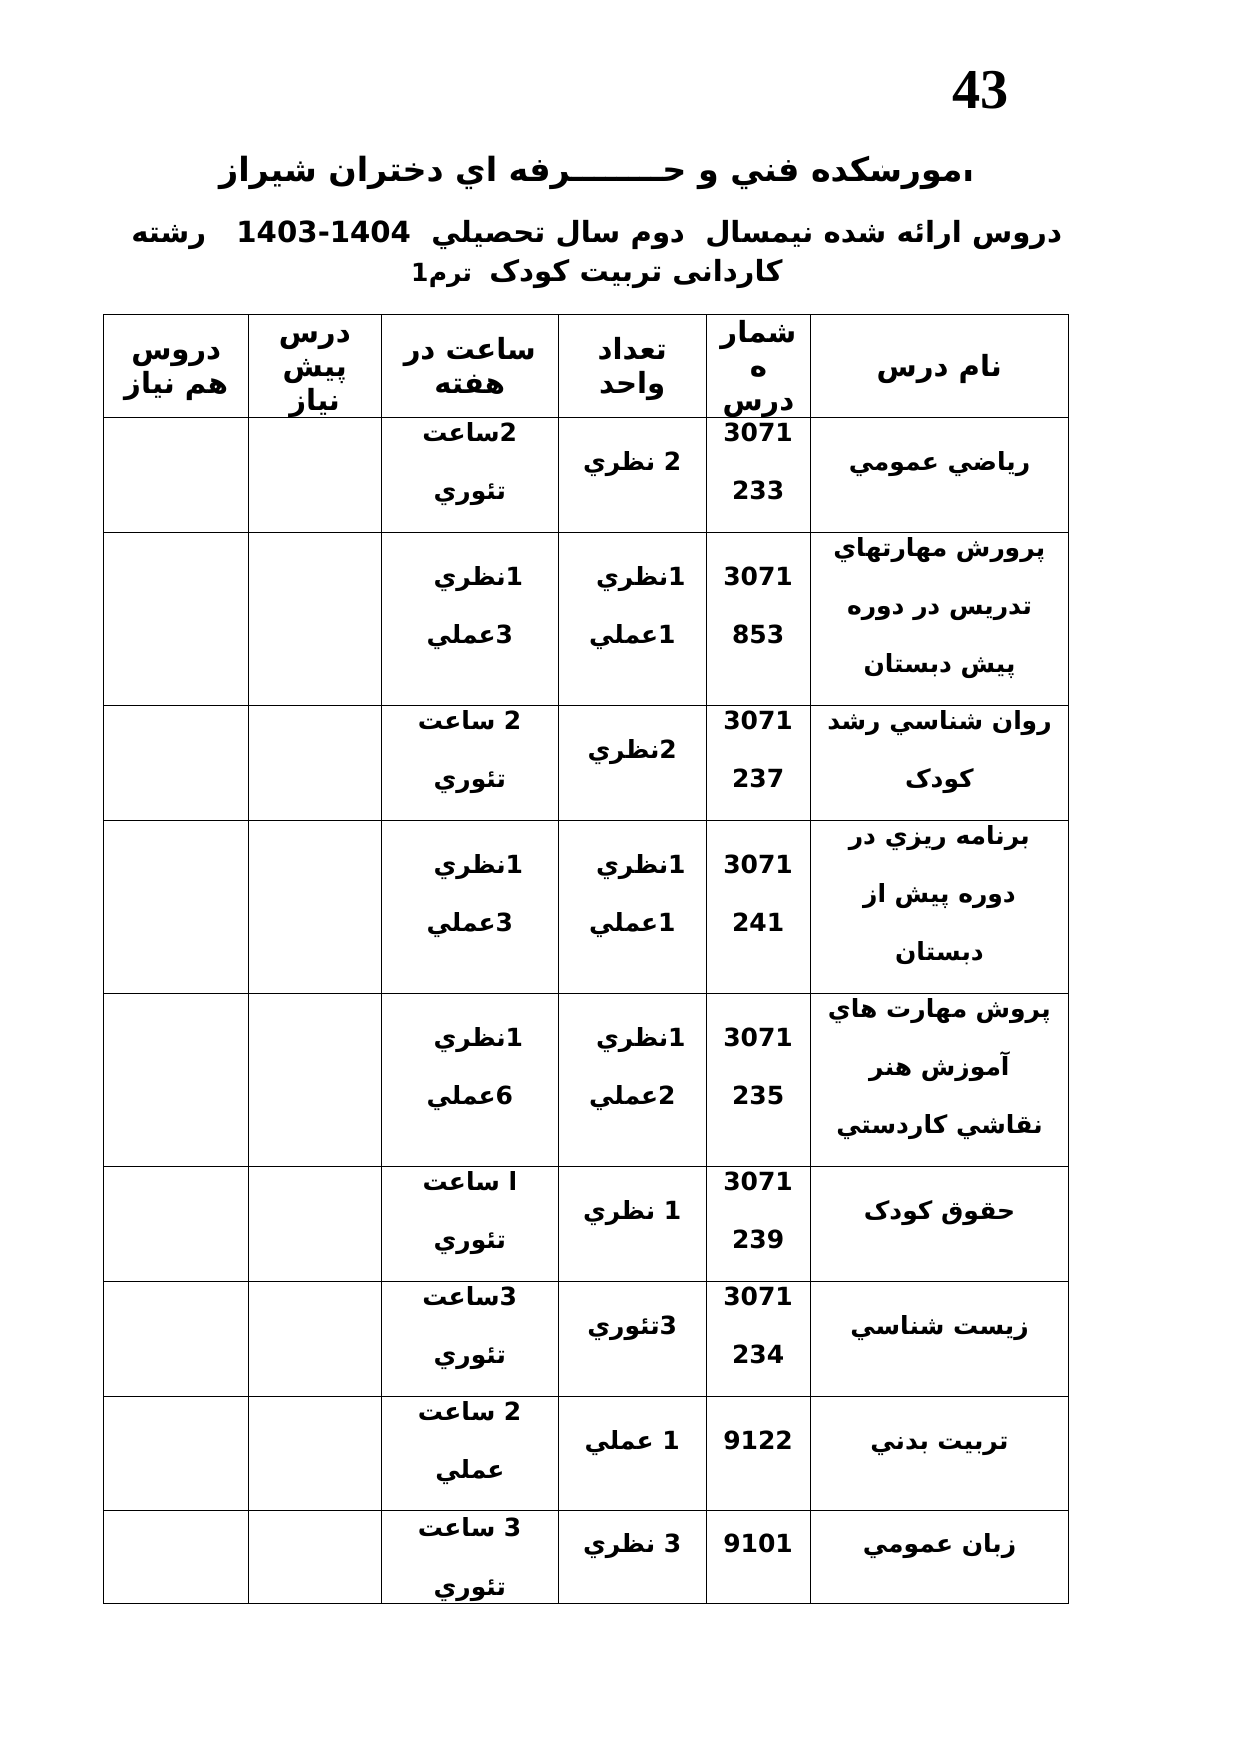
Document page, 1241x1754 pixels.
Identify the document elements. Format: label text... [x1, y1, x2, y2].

table_cell [104, 1511, 248, 1603]
table_cell [249, 1282, 381, 1396]
table_cell 9122 [707, 1397, 810, 1510]
table_cell تربيت بدني [811, 1397, 1068, 1510]
table_cell 1نظري 3عملي [382, 821, 558, 993]
table_cell 3071237 [707, 706, 810, 820]
table_cell زبان عمومي [811, 1511, 1068, 1603]
table_cell برنامه ريزي در دوره پيش از دبستان [811, 821, 1068, 993]
table_cell 3071239 [707, 1167, 810, 1281]
table_cell [249, 1167, 381, 1281]
table_header دروس هم نياز [104, 315, 248, 417]
table_cell 2ساعت تئوري [382, 418, 558, 532]
table_cell 3 ساعت تئوري [382, 1511, 558, 1603]
table_header شماره درس [707, 315, 810, 417]
table_cell 3071234 [707, 1282, 810, 1396]
table_cell [249, 994, 381, 1166]
table_cell 1 نظري [559, 1167, 706, 1281]
table_cell [104, 994, 248, 1166]
table_cell [249, 821, 381, 993]
table_cell 1نظري 1عملي [559, 821, 706, 993]
table_cell رياضي عمومي [811, 418, 1068, 532]
table_cell [249, 706, 381, 820]
table_cell ا ساعت تئوري [382, 1167, 558, 1281]
table_cell پروش مهارت هاي آموزش هنر نقاشي کاردستي [811, 994, 1068, 1166]
table_cell 1نظري 2عملي [559, 994, 706, 1166]
table_cell 2نظري [559, 706, 706, 820]
table_cell روان شناسي رشد کودک [811, 706, 1068, 820]
table_cell 3071233 [707, 418, 810, 532]
table_cell [104, 706, 248, 820]
table_cell 3تئوري [559, 1282, 706, 1396]
table_cell پرورش مهارتهاي تدريس در دوره پيش دبستان [811, 533, 1068, 705]
table_header نام درس [811, 315, 1068, 417]
table_cell 3ساعت تئوري [382, 1282, 558, 1396]
table_cell 2 ساعت تئوري [382, 706, 558, 820]
table_cell [249, 1511, 381, 1603]
table_cell [249, 533, 381, 705]
table_header ساعت در هفته [382, 315, 558, 417]
table_cell 3071241 [707, 821, 810, 993]
table_cell [104, 418, 248, 532]
table_cell 9101 [707, 1511, 810, 1603]
text دروس ارائه شده نيمسال دوم سال تحصيلي 1404-1403 رشته کاردانی تربيت کودک ترم1 [103, 215, 1090, 288]
table_cell 3071235 [707, 994, 810, 1166]
table_cell [104, 1397, 248, 1510]
table_cell 2 نظري [559, 418, 706, 532]
table_cell 3071853 [707, 533, 810, 705]
table_cell 1 عملي [559, 1397, 706, 1510]
table_cell 1نظري 6عملي [382, 994, 558, 1166]
text آموزشكده فني و حــــــــرفه اي دختران شيراز [929, 150, 1090, 189]
table_cell [104, 533, 248, 705]
table_cell زيست شناسي [811, 1282, 1068, 1396]
table_header درس پيش نياز [249, 315, 381, 417]
table_cell [104, 821, 248, 993]
text آموزشكده فني و حــــــــرفه اي دختران شيراز [103, 150, 932, 189]
table_cell 2 ساعت عملي [382, 1397, 558, 1510]
table_cell [249, 418, 381, 532]
table_cell 1نظري 1عملي [559, 533, 706, 705]
table_cell 1نظري 3عملي [382, 533, 558, 705]
table_cell [104, 1282, 248, 1396]
table_header تعداد واحد [559, 315, 706, 417]
table_cell حقوق کودک [811, 1167, 1068, 1281]
table_cell [104, 1167, 248, 1281]
table_cell [249, 1397, 381, 1510]
table_cell 3 نظري [559, 1511, 706, 1603]
